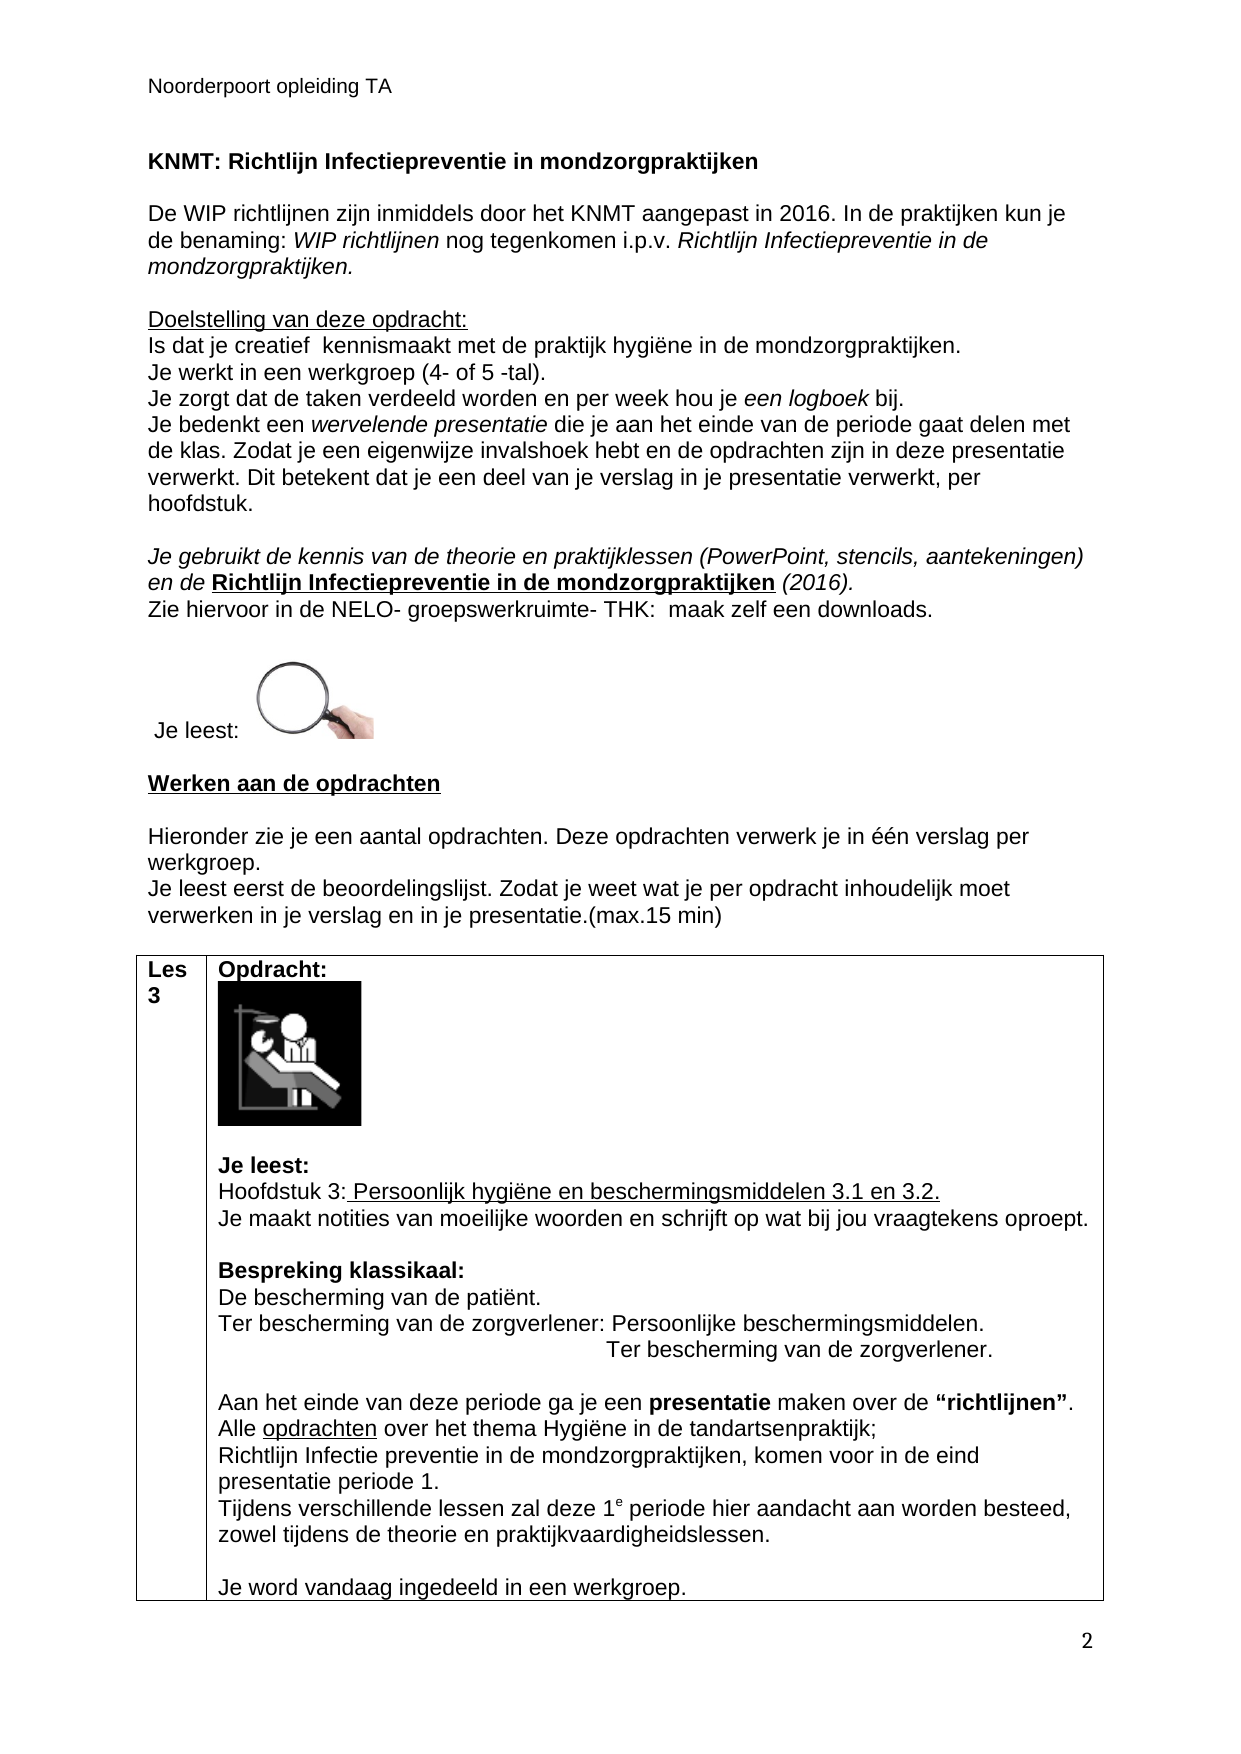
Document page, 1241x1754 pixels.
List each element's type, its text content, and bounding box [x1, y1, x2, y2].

text De WIP richtlijnen zijn inmiddels door het KNMT aangepast in 2016. In de praktijken kun je de benaming: WIP richtlijnen nog tegenkomen i.p.v. Richtlijn Infectiepreventie in de mondzorgpraktijken. [148, 200, 1093, 279]
text Je bedenkt een wervelende presentatie die je aan het einde van de periode gaat delen met de klas. Zodat je een eigenwijze invalshoek hebt en de opdrachten zijn in deze presentatie verwerkt. Dit betekent dat je een deel van je verslag in je presentatie verwerkt, per hoofdstuk. [148, 411, 1093, 517]
text Hieronder zie je een aantal opdrachten. Deze opdrachten verwerk je in één verslag per werkgroep. [148, 823, 1093, 875]
text Je werkt in een werkgroep (4- of 5 -tal). [148, 358, 1093, 385]
text Zie hiervoor in de NELO- groepswerkruimte- THK: maak zelf een downloads. [148, 596, 1093, 622]
text Is dat je creatief kennismaakt met de praktijk hygiëne in de mondzorgpraktijken. [148, 332, 1093, 358]
text Doelstelling van deze opdracht: [148, 306, 1093, 332]
table_header Les 3 [137, 956, 206, 1600]
text Je leest eerst de beoordelingslijst. Zodat je weet wat je per opdracht inhoudelijk moet verwerken in je verslag en in je presentatie.(max.15 min) [148, 875, 1093, 928]
text KNMT: Richtlijn Infectiepreventie in mondzorgpraktijken [148, 148, 1093, 174]
picture [217, 981, 362, 1126]
text Je gebruikt de kennis van de theorie en praktijklessen (PowerPoint, stencils, aantekeningen) en de Richtlijn Infectiepreventie in de mondzorgpraktijken (2016). [148, 543, 1093, 596]
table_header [207, 956, 1103, 1600]
text Je leest: [148, 648, 1093, 744]
picture [245, 648, 374, 739]
text Werken aan de opdrachten [148, 770, 1093, 796]
text Je zorgt dat de taken verdeeld worden en per week hou je een logboek bij. [148, 385, 1093, 411]
